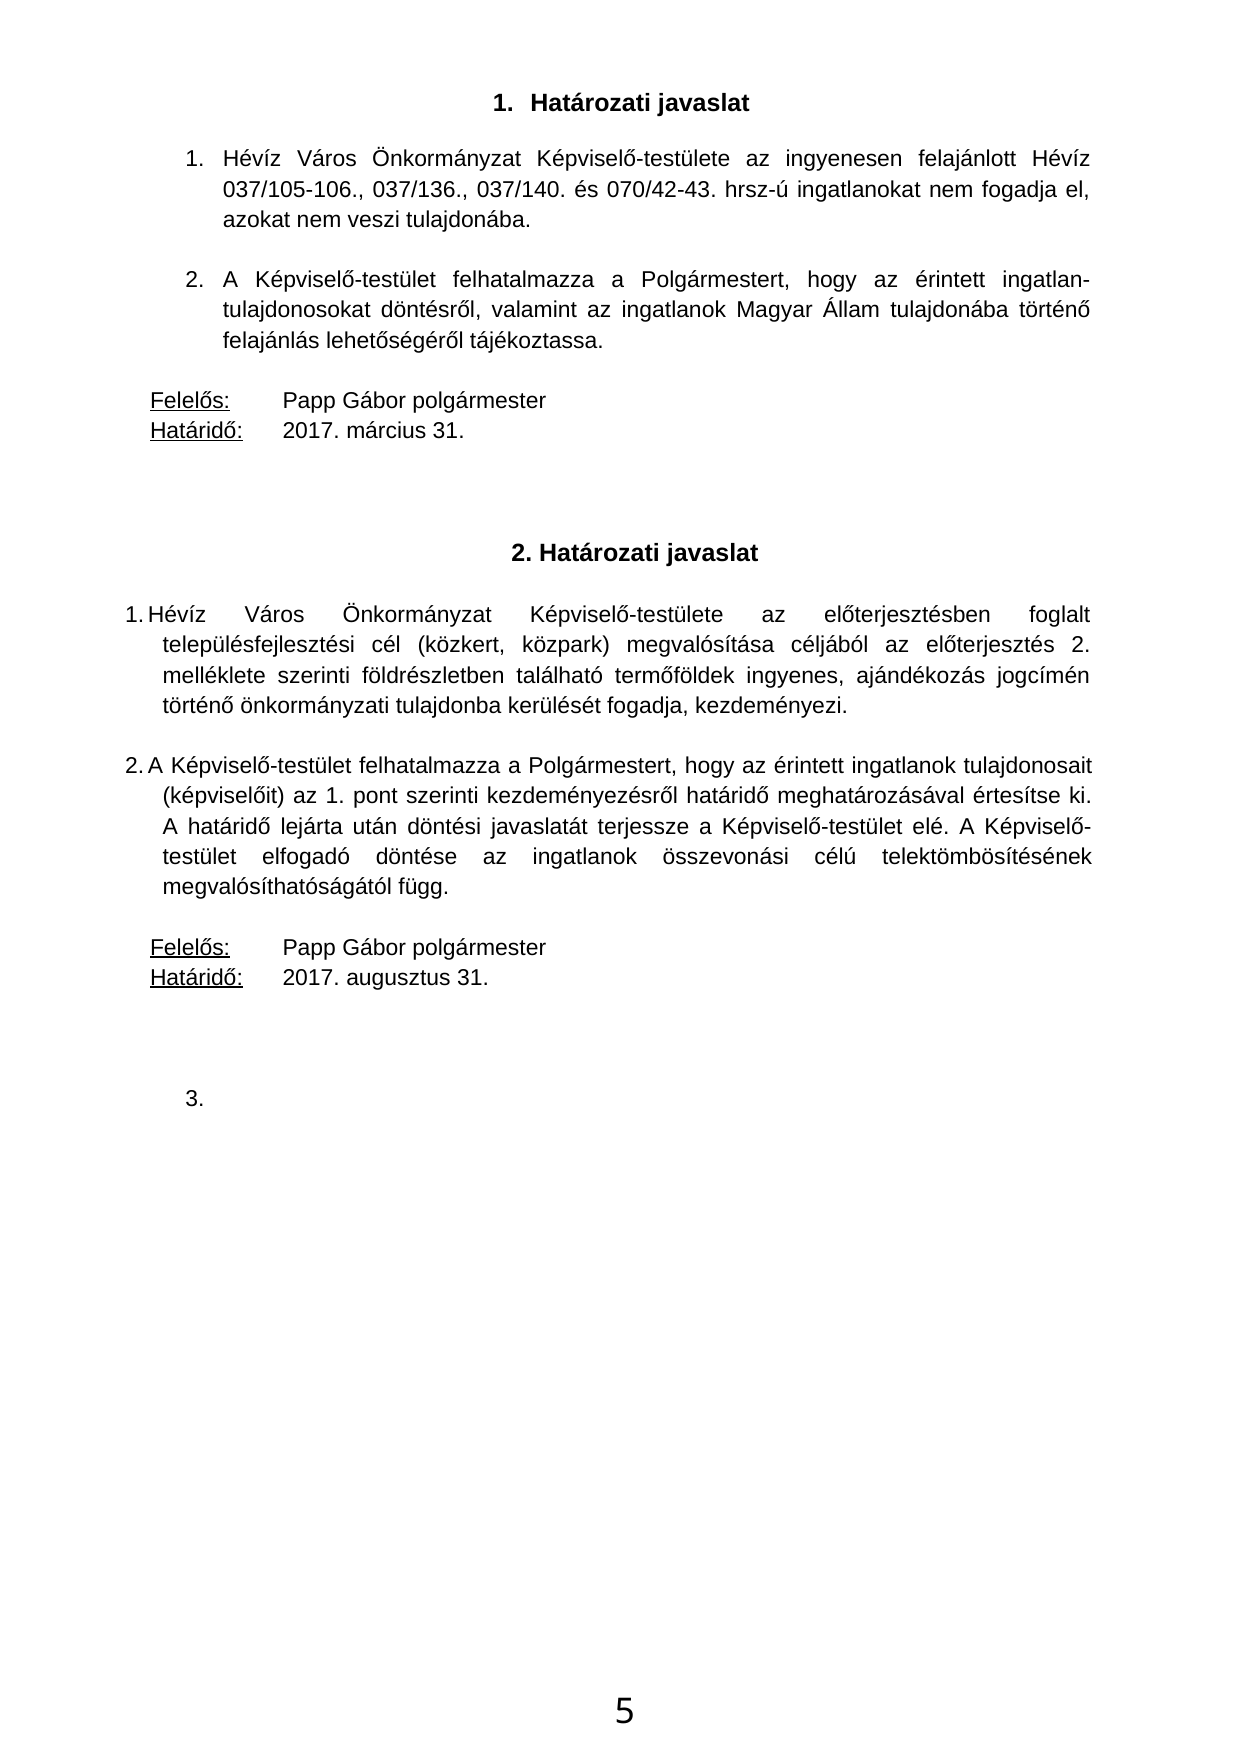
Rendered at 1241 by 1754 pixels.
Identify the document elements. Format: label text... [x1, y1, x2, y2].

text Határidő: 2017. március 31. [150, 417, 1093, 443]
list 2. Határozati javaslat [177, 538, 1093, 567]
text Felelős: Papp Gábor polgármester [150, 933, 1093, 960]
text Határidő: 2017. augusztus 31. [150, 964, 1093, 990]
list Hévíz Város Önkormányzat Képviselő-testülete az ingyenesen felajánlott Hévíz 037/105-106., 037/136., 037/140. és 070/42-43. hrsz-ú ingatlanokat nem fogadja el, azokat nem veszi tulajdonába. [185, 145, 1091, 232]
list Határozati javaslat [150, 88, 1093, 117]
text Felelős: Papp Gábor polgármester [150, 387, 1093, 413]
list Hévíz Város Önkormányzat Képviselő-testülete az előterjesztésben foglalt településfejlesztési cél (közkert, közpark) megvalósítása céljából az előterjesztés 2. melléklete szerinti földrészletben található termőföldek ingyenes, ajándékozás jogcímén történő önkormányzati tulajdonba kerülését fogadja, kezdeményezi. [125, 601, 1091, 718]
list A Képviselő-testület felhatalmazza a Polgármestert, hogy az érintett ingatlanok tulajdonosait (képviselőit) az 1. pont szerinti kezdeményezésről határidő meghatározásával értesítse ki. A határidő lejárta után döntési javaslatát terjessze a Képviselő-testület elé. A Képviselő-testület elfogadó döntése az ingatlanok összevonási célú telektömbösítésének megvalósíthatóságától függ. [125, 752, 1093, 899]
list A Képviselő-testület felhatalmazza a Polgármestert, hogy az érintett ingatlan-tulajdonosokat döntésről, valamint az ingatlanok Magyar Állam tulajdonába történő felajánlás lehetőségéről tájékoztassa. [185, 266, 1091, 353]
